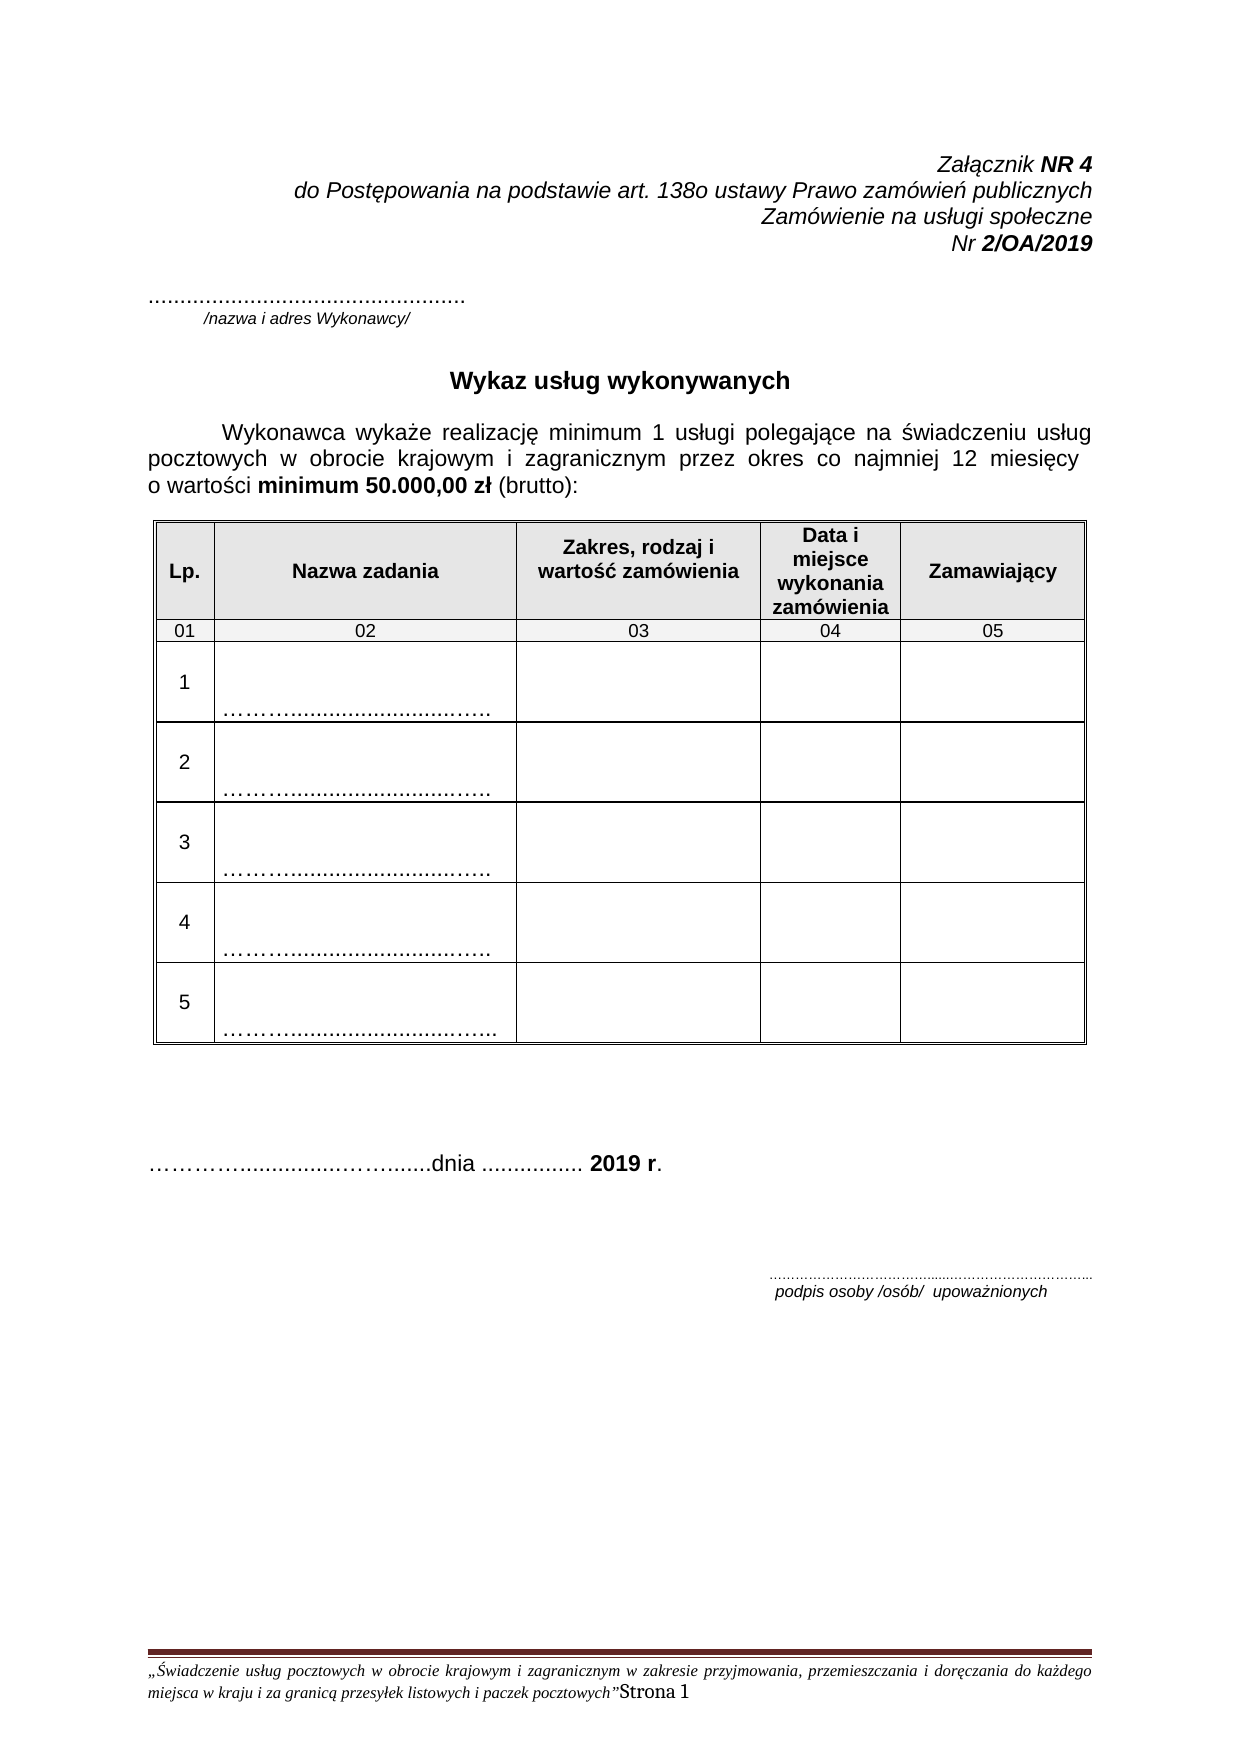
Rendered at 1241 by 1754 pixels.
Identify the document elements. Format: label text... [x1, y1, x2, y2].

text .................................................. [148, 282, 1092, 309]
text podpis osoby /osób/ upoważnionych [148, 1282, 1047, 1301]
text Nr 2/OA/2019 [148, 230, 1092, 256]
table_cell [761, 723, 900, 801]
table_cell 2 [157, 723, 214, 801]
table_cell [901, 963, 1084, 1042]
table_cell [517, 642, 760, 721]
table_header Zakres, rodzaj i wartość zamówienia [517, 523, 760, 619]
text Zamówienie na usługi społeczne [148, 203, 1092, 230]
table_cell [901, 883, 1084, 962]
table_cell 03 [517, 620, 760, 641]
table_cell ………..........................…... [215, 963, 516, 1042]
subtitle Wykaz usług wykonywanych [148, 366, 1092, 395]
table_cell 05 [901, 620, 1084, 641]
table_cell [761, 883, 900, 962]
table_header Lp. [157, 523, 214, 619]
text do Postępowania na podstawie art. 138o ustawy Prawo zamówień publicznych [148, 177, 1092, 203]
table_cell [517, 883, 760, 962]
table_header Data i miejsce wykonania zamówienia [761, 523, 900, 619]
table_cell ………..........................….. [215, 723, 516, 801]
text Wykonawca wykaże realizację minimum 1 usługi polegające na świadczeniu usług pocztowych w obrocie krajowym i zagranicznym przez okres co najmniej 12 miesięcy o wartości minimum 50.000,00 zł (brutto): [148, 419, 1092, 498]
text …………................…….......dnia ................ 2019 r. [148, 1150, 1092, 1177]
text /nazwa i adres Wykonawcy/ [204, 309, 1092, 328]
text ………………………………......…………………………... [148, 1256, 1092, 1282]
table_cell [517, 803, 760, 882]
table_cell 01 [157, 620, 214, 641]
table_cell 5 [157, 963, 214, 1042]
table_cell [761, 642, 900, 721]
table_cell 1 [157, 642, 214, 721]
table_header Zamawiający [901, 523, 1084, 619]
table_cell [761, 803, 900, 882]
table_cell 04 [761, 620, 900, 641]
table_cell [761, 963, 900, 1042]
table_header Nazwa zadania [215, 523, 516, 619]
table_cell [517, 723, 760, 801]
table_cell [901, 723, 1084, 801]
table_cell ………..........................….. [215, 883, 516, 962]
table_cell 02 [215, 620, 516, 641]
table_cell ………..........................….. [215, 803, 516, 882]
table_cell [901, 803, 1084, 882]
table_cell [517, 963, 760, 1042]
table_cell 4 [157, 883, 214, 962]
table_cell ………..........................….. [215, 642, 516, 721]
text Załącznik NR 4 [148, 151, 1092, 177]
table_cell 3 [157, 803, 214, 882]
table_cell [901, 642, 1084, 721]
